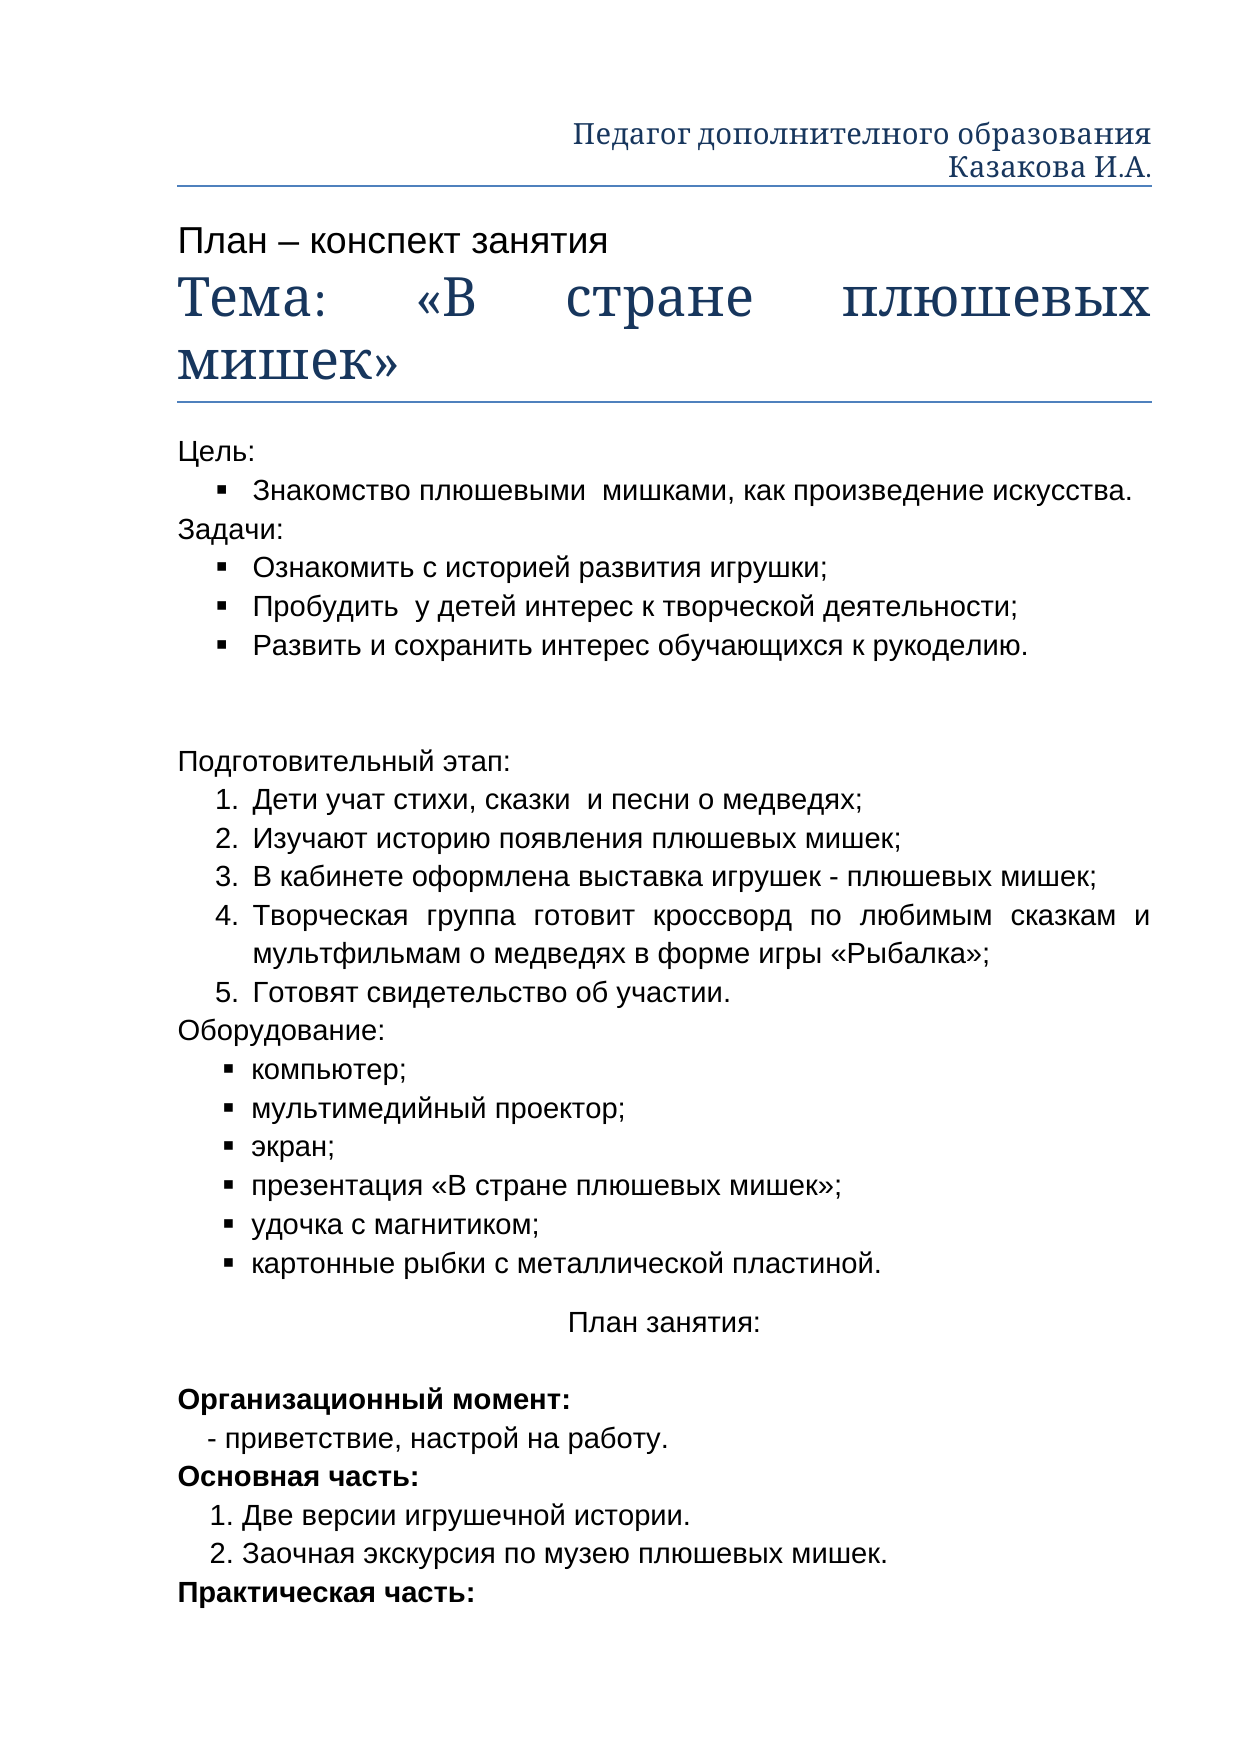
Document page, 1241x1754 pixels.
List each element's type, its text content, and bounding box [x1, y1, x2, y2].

text Организационный момент: [177, 1382, 1152, 1416]
list Знакомство плюшевыми мишками, как произведение искусства. [215, 473, 1152, 507]
title Казакова И.А. [177, 152, 1152, 185]
text Цель: [177, 434, 1152, 468]
list Пробудить у детей интерес к творческой деятельности; [215, 589, 1152, 623]
list Дети учат стихи, сказки и песни о медведях; [215, 782, 1152, 816]
text Практическая часть: [177, 1575, 1152, 1608]
text Основная часть: [177, 1459, 1152, 1493]
title Тема: «В стране плюшевых мишек» [177, 268, 1152, 401]
list мультимедийный проектор; [222, 1091, 1152, 1124]
list Подготовительный этап: [177, 743, 1152, 777]
list экран; [222, 1129, 1152, 1163]
list Развить и сохранить интерес обучающихся к рукоделию. [215, 628, 1152, 661]
list Творческая группа готовит кроссворд по любимым сказкам и мультфильмам о медведях в форме игры «Рыбалка»; [215, 898, 1152, 970]
text План занятия: [177, 1305, 1152, 1339]
list презентация «В стране плюшевых мишек»; [222, 1168, 1152, 1202]
list удочка с магнитиком; [222, 1207, 1152, 1241]
title Педагог дополнителного образования [177, 118, 1152, 152]
list В кабинете оформлена выставка игрушек - плюшевых мишек; [215, 859, 1152, 893]
text Оборудование: [177, 1013, 1152, 1047]
text - приветствие, настрой на работу. [207, 1421, 1152, 1454]
text 1. Две версии игрушечной истории. [177, 1498, 1152, 1531]
list Ознакомить с историей развития игрушки; [215, 550, 1152, 584]
list компьютер; [222, 1052, 1152, 1086]
text 2. Заочная экскурсия по музею плюшевых мишек. [177, 1536, 1152, 1570]
list Готовят свидетельство об участии. [215, 975, 1152, 1008]
list Изучают историю появления плюшевых мишек; [215, 821, 1152, 854]
text План – конспект занятия [177, 218, 1152, 262]
text Задачи: [177, 512, 1152, 545]
list картонные рыбки с металлической пластиной. [222, 1246, 1152, 1279]
